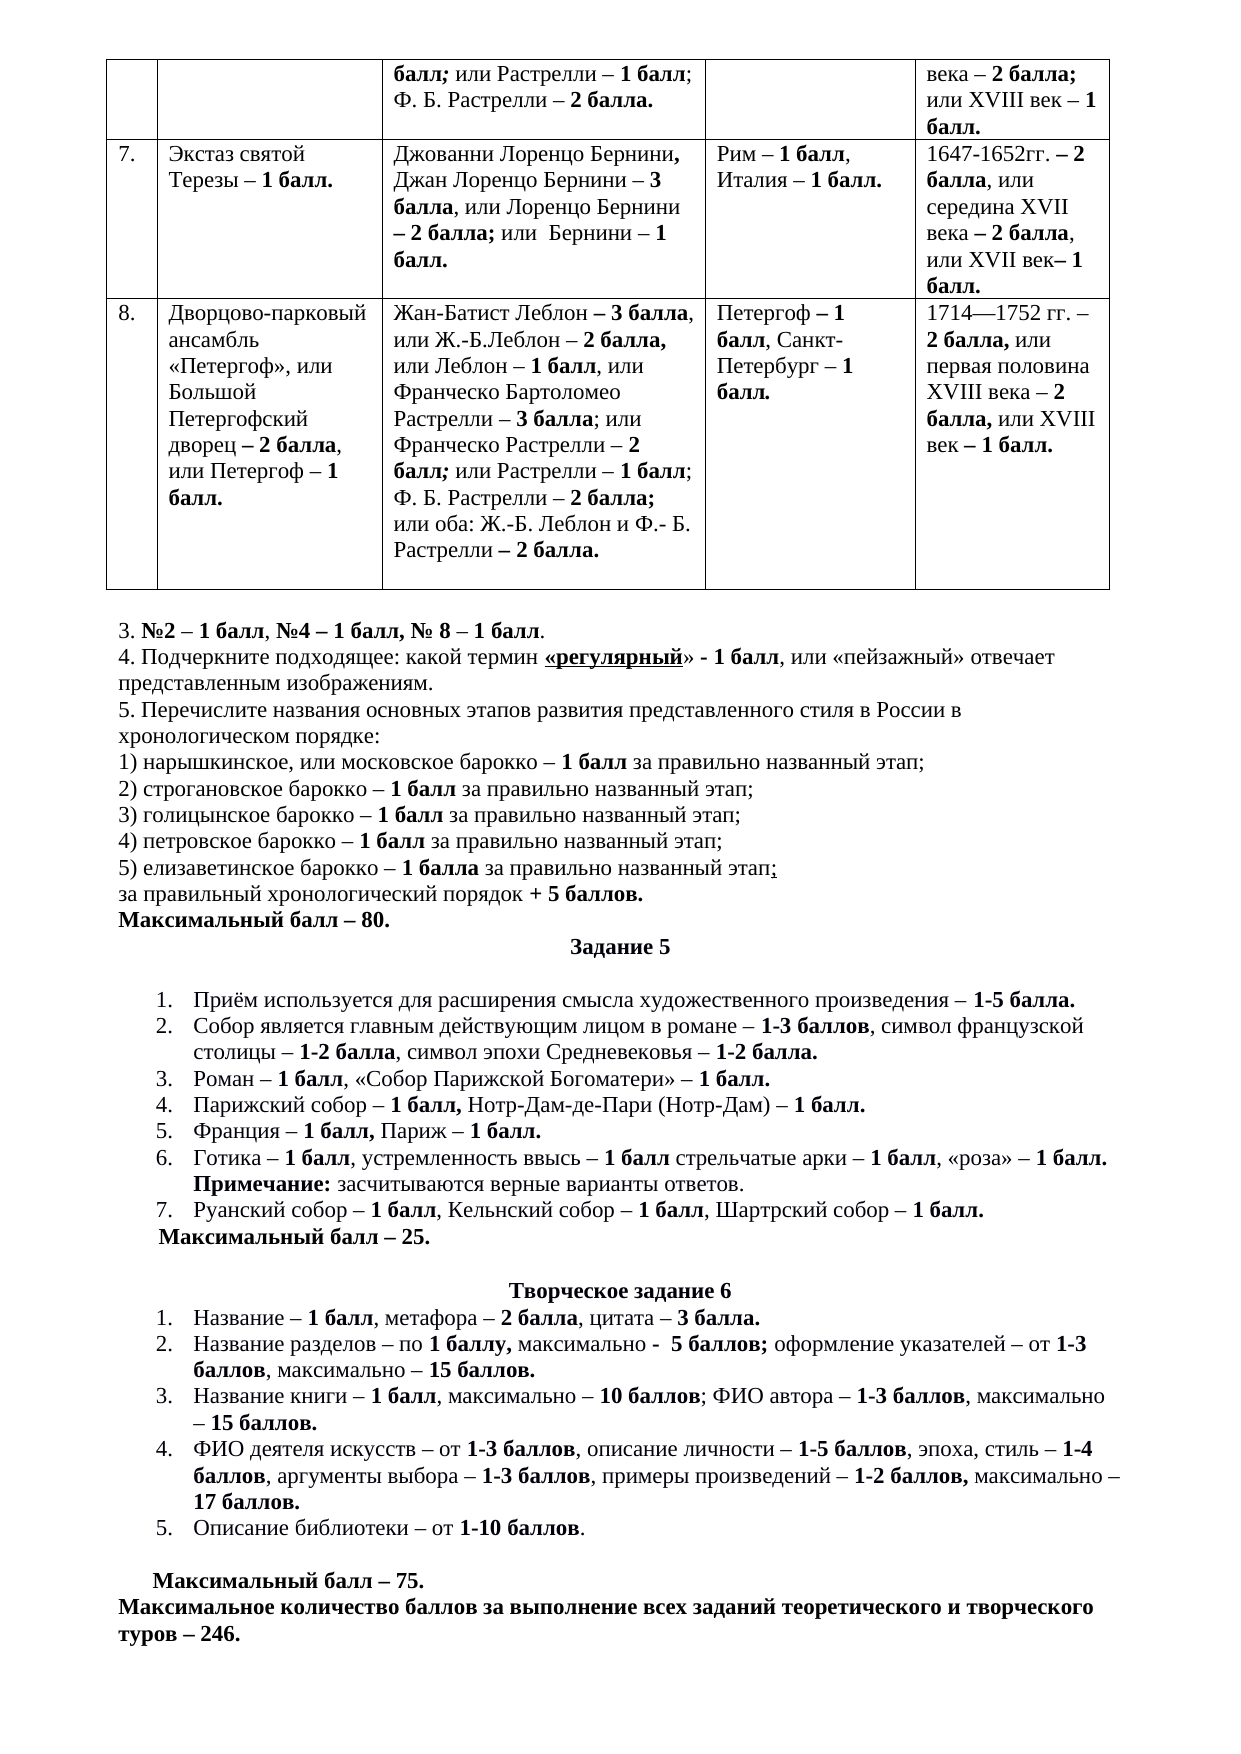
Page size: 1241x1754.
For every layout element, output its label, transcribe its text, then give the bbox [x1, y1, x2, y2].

table_cell Дворцово-парковый ансамбль «Петергоф», или Большой Петергофский дворец – 2 балла, или Петергоф – 1 балл. [158, 299, 382, 589]
table_cell 1647-1652гг. – 2 балла, или середина XVII века – 2 балла, или XVII век– 1 балл. [916, 140, 1109, 298]
text Творческое задание 6 [118, 1277, 1122, 1303]
list Руанский собор – 1 балл, Кельнский собор – 1 балл, Шартрский собор – 1 балл. [156, 1196, 1122, 1223]
list Описание библиотеки – от 1-10 баллов. [156, 1514, 1122, 1541]
table_cell Рим – 1 балл, Италия – 1 балл. [706, 140, 915, 298]
table_cell Джованни Лоренцо Бернини, Джан Лоренцо Бернини – 3 балла, или Лоренцо Бернини – 2 балла; или Бернини – 1 балл. [383, 140, 705, 298]
text Максимальный балл – 80. [118, 907, 1122, 933]
list Примечание: засчитываются верные варианты ответов. [193, 1170, 1122, 1196]
list Франция – 1 балл, Париж – 1 балл. [156, 1117, 1122, 1144]
table_cell Жан-Батист Леблон – 3 балла, или Ж.-Б.Леблон – 2 балла, или Леблон – 1 балл, или Франческо Бартоломео Растрелли – 3 балла; или Франческо Растрелли – 2 балл; или Растрелли – 1 балл; Ф. Б. Растрелли – 2 балла; или оба: Ж.-Б. Леблон и Ф.- Б. Растрелли – 2 балла. [383, 299, 705, 589]
table_cell 7. [107, 140, 157, 298]
table_cell Петергоф – 1 балл, Санкт-Петербург – 1 балл. [706, 299, 915, 589]
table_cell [158, 60, 382, 139]
table_cell 1714—1752 гг. – 2 балла, или первая половина XVIII века – 2 балла, или XVIII век – 1 балл. [916, 299, 1109, 589]
text 3. №2 – 1 балл, №4 – 1 балл, № 8 – 1 балл. [118, 617, 1122, 643]
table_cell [383, 60, 705, 139]
text 4) петровское барокко – 1 балл за правильно названный этап; [118, 827, 1122, 854]
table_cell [916, 60, 1109, 139]
text 4. Подчеркните подходящее: какой термин «регулярный» - 1 балл, или «пейзажный» отвечает представленным изображениям. [118, 643, 1122, 696]
list Собор является главным действующим лицом в романе – 1-3 баллов, символ французской столицы – 1-2 балла, символ эпохи Средневековья – 1-2 балла. [156, 1012, 1122, 1065]
list Название разделов – по 1 баллу, максимально - 5 баллов; оформление указателей – от 1-3 баллов, максимально – 15 баллов. [156, 1330, 1122, 1383]
table_cell 6. [107, 60, 157, 139]
table_cell 8. [107, 299, 157, 589]
text 5) елизаветинское барокко – 1 балла за правильно названный этап; [118, 854, 1122, 880]
text за правильный хронологический порядок + 5 баллов. [118, 880, 1122, 907]
table_cell Экстаз святой Терезы – 1 балл. [158, 140, 382, 298]
text 3) голицынское барокко – 1 балл за правильно названный этап; [118, 801, 1122, 827]
text 5. Перечислите названия основных этапов развития представленного стиля в России в хронологическом порядке: [118, 696, 1122, 748]
text Задание 5 [118, 933, 1122, 959]
list Готика – 1 балл, устремленность ввысь – 1 балл стрельчатые арки – 1 балл, «роза» – 1 балл. [156, 1144, 1122, 1170]
text Максимальный балл – 25. [118, 1223, 1122, 1249]
text 1) нарышкинское, или московское барокко – 1 балл за правильно названный этап; [118, 748, 1122, 775]
list Название – 1 балл, метафора – 2 балла, цитата – 3 балла. [156, 1303, 1122, 1330]
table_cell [706, 60, 915, 139]
list ФИО деятеля искусств – от 1-3 баллов, описание личности – 1-5 баллов, эпоха, стиль – 1-4 баллов, аргументы выбора – 1-3 баллов, примеры произведений – 1-2 баллов, максимально – 17 баллов. [156, 1435, 1122, 1514]
text Максимальный балл – 75. [118, 1567, 1122, 1593]
list Роман – 1 балл, «Собор Парижской Богоматери» – 1 балл. [156, 1065, 1122, 1091]
list Парижский собор – 1 балл, Нотр-Дам-де-Пари (Нотр-Дам) – 1 балл. [156, 1091, 1122, 1117]
list Приём используется для расширения смысла художественного произведения – 1-5 балла. [156, 986, 1122, 1012]
list Название книги – 1 балл, максимально – 10 баллов; ФИО автора – 1-3 баллов, максимально – 15 баллов. [156, 1383, 1122, 1435]
text Максимальное количество баллов за выполнение всех заданий теоретического и творческого туров – 246. [118, 1593, 1122, 1646]
text 2) строгановское барокко – 1 балл за правильно названный этап; [118, 775, 1122, 801]
